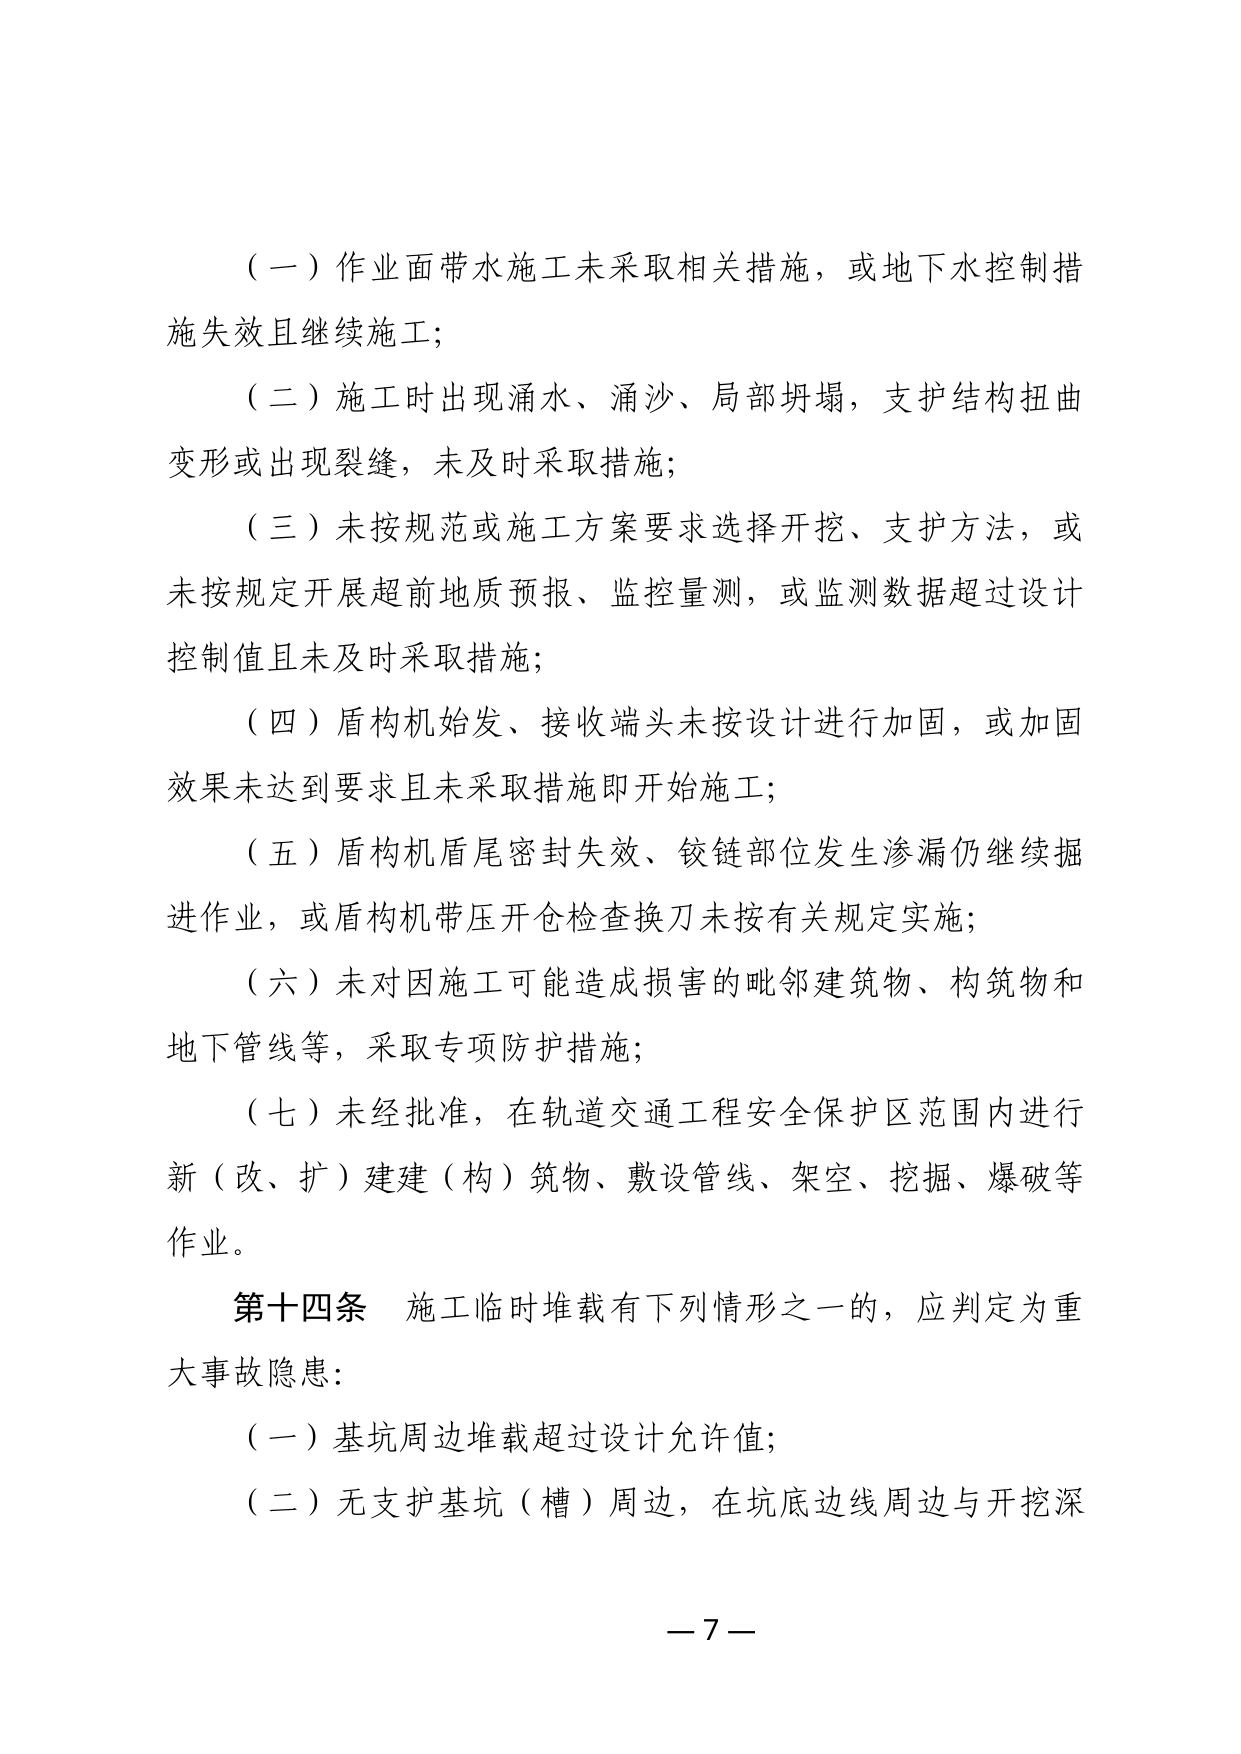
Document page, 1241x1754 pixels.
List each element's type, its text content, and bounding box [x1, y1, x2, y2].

text 第十四条 施工临时堆载有下列情形之一的，应判定为重大事故隐患： [165, 1273, 1087, 1403]
text （二）施工时出现涌水、涌沙、局部坍塌，支护结构扭曲变形或出现裂缝，未及时采取措施； [165, 363, 1087, 493]
text （六）未对因施工可能造成损害的毗邻建筑物、构筑物和地下管线等，采取专项防护措施； [165, 948, 1087, 1078]
text （一）基坑周边堆载超过设计允许值； [165, 1403, 1087, 1468]
text （一）作业面带水施工未采取相关措施，或地下水控制措施失效且继续施工； [165, 233, 1087, 363]
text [165, 1468, 1087, 1533]
text （四）盾构机始发、接收端头未按设计进行加固，或加固效果未达到要求且未采取措施即开始施工； [165, 688, 1087, 818]
text （三）未按规范或施工方案要求选择开挖、支护方法，或未按规定开展超前地质预报、监控量测，或监测数据超过设计控制值且未及时采取措施； [165, 493, 1087, 688]
text （五）盾构机盾尾密封失效、铰链部位发生渗漏仍继续掘进作业，或盾构机带压开仓检查换刀未按有关规定实施； [165, 818, 1087, 948]
text （七）未经批准，在轨道交通工程安全保护区范围内进行新（改、扩）建建（构）筑物、敷设管线、架空、挖掘、爆破等作业。 [165, 1078, 1087, 1273]
